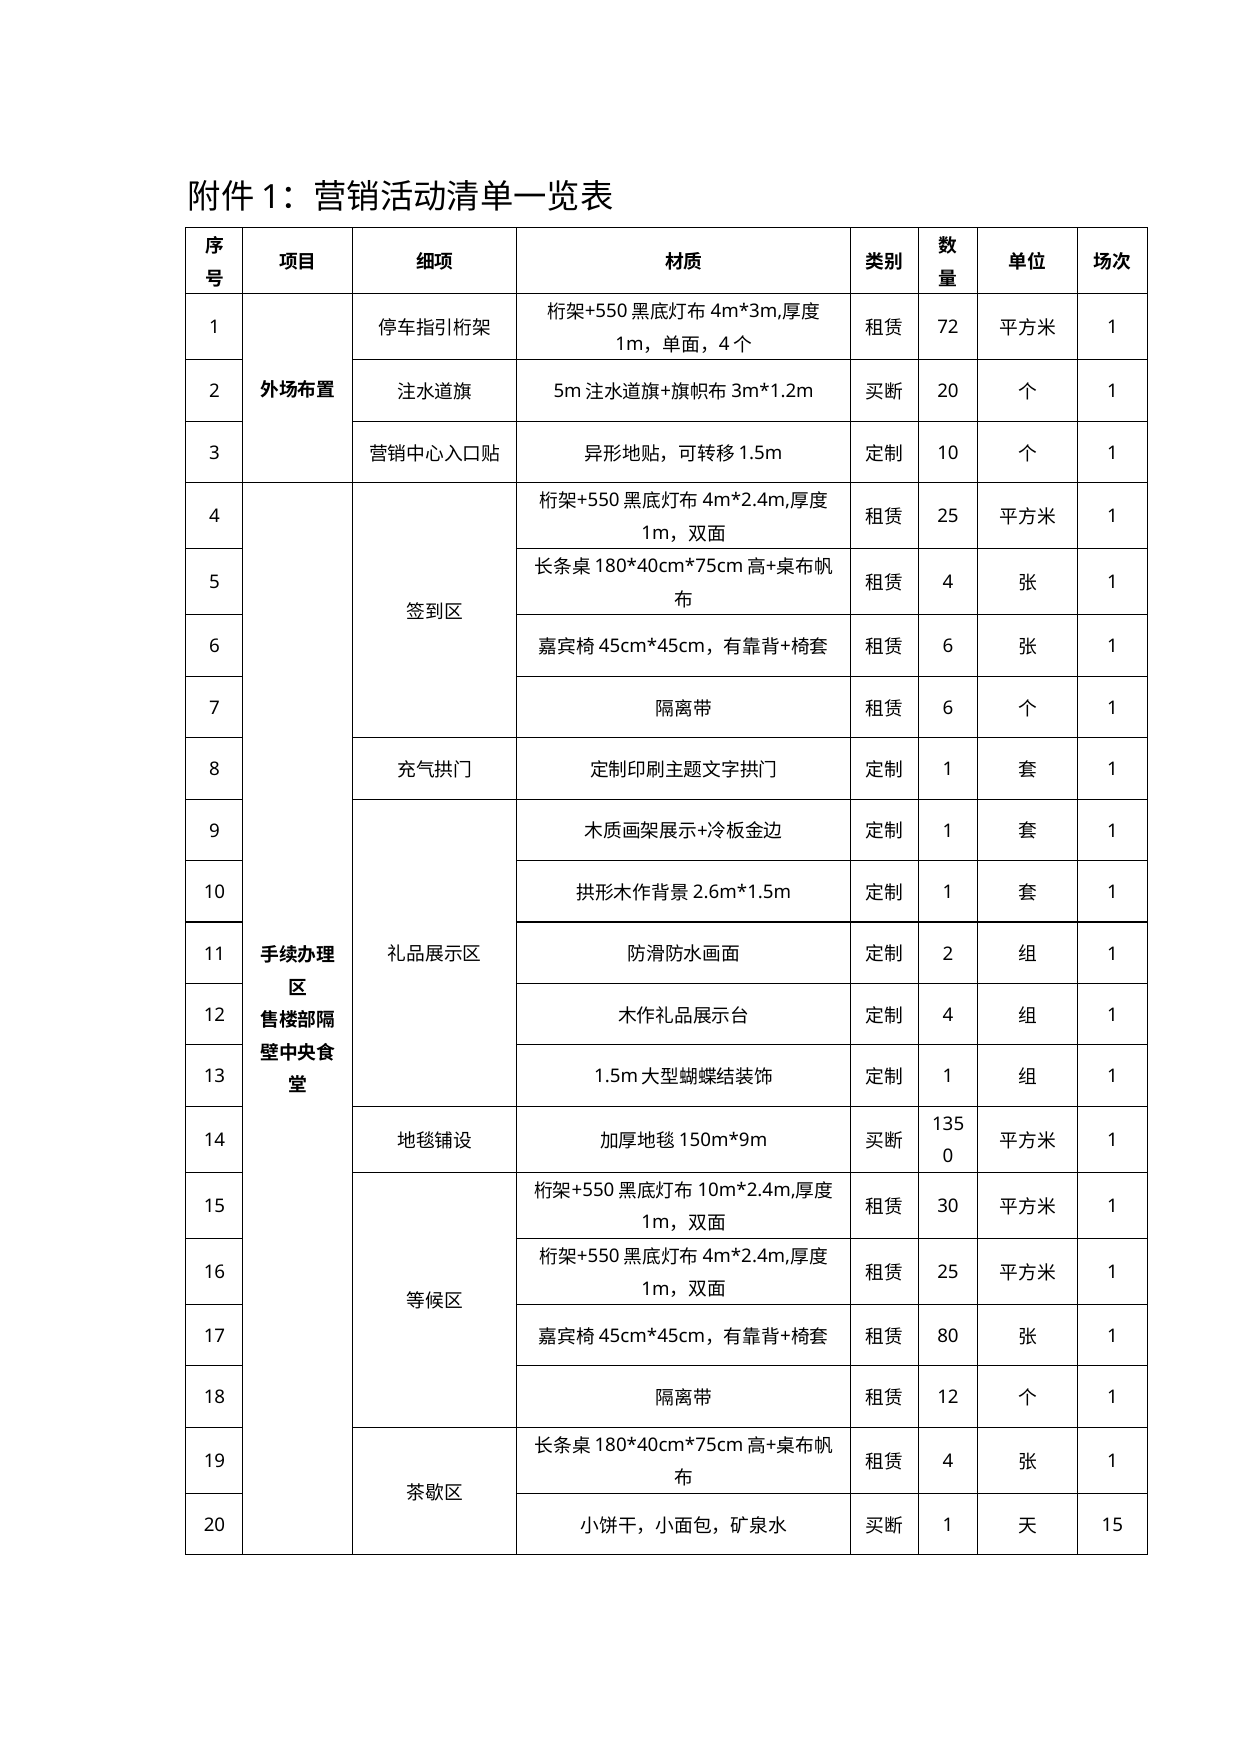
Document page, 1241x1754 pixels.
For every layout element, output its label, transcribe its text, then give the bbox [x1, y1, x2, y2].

table_header 细项 [353, 228, 516, 293]
table_cell 租赁 [851, 1173, 918, 1238]
table_cell 1 [1078, 294, 1147, 359]
table_cell 长条桌180*40cm*75cm高+桌布帆布 [517, 549, 850, 614]
table_cell 1.5m大型蝴蝶结装饰 [517, 1045, 850, 1106]
table_cell 6 [919, 677, 977, 737]
table_cell 张 [978, 615, 1077, 676]
table_cell 租赁 [851, 1366, 918, 1427]
table_cell 1 [919, 861, 977, 921]
table_cell 嘉宾椅45cm*45cm，有靠背+椅套 [517, 1305, 850, 1365]
table_cell 1 [1078, 923, 1147, 983]
table_cell 定制 [851, 422, 918, 482]
table_cell 桁架+550黑底灯布 4m*3m,厚度1m，单面，4个 [517, 294, 850, 359]
table_cell 4 [919, 549, 977, 614]
table_cell 1 [1078, 1366, 1147, 1427]
table_cell 1 [919, 738, 977, 798]
table_cell 买断 [851, 360, 918, 421]
table_cell 加厚地毯150m*9m [517, 1107, 850, 1172]
table_cell 租赁 [851, 1305, 918, 1365]
table_cell 天 [978, 1494, 1077, 1554]
table_cell 1 [1078, 1107, 1147, 1172]
table_cell 地毯铺设 [353, 1107, 516, 1172]
table_header 类别 [851, 228, 918, 293]
table_cell 长条桌180*40cm*75cm高+桌布帆布 [517, 1428, 850, 1493]
table_cell 套 [978, 738, 1077, 798]
table_cell 1 [1078, 1428, 1147, 1493]
table_cell 定制 [851, 861, 918, 921]
table_cell 1 [1078, 1305, 1147, 1365]
table_cell 1 [1078, 615, 1147, 676]
table_cell 嘉宾椅45cm*45cm，有靠背+椅套 [517, 615, 850, 676]
table_cell 桁架+550黑底灯布 10m*2.4m,厚度1m，双面 [517, 1173, 850, 1238]
table_cell 30 [919, 1173, 977, 1238]
table_cell 1 [919, 800, 977, 860]
table_header 数量 [919, 228, 977, 293]
table_cell 20 [919, 360, 977, 421]
table_cell 平方米 [978, 1239, 1077, 1304]
table_cell 平方米 [978, 1173, 1077, 1238]
table_cell 9 [186, 800, 242, 860]
table_cell 6 [186, 615, 242, 676]
table_cell 租赁 [851, 1428, 918, 1493]
table_cell 平方米 [978, 294, 1077, 359]
table_cell 7 [186, 677, 242, 737]
table_cell 1 [1078, 677, 1147, 737]
table_cell 买断 [851, 1494, 918, 1554]
table_cell 租赁 [851, 549, 918, 614]
table_cell 桁架+550黑底灯布 4m*2.4m,厚度1m，双面 [517, 1239, 850, 1304]
table_cell 1 [1078, 800, 1147, 860]
table_cell 等候区 [353, 1173, 516, 1427]
table_cell 1 [186, 294, 242, 359]
table_cell 木质画架展示+冷板金边 [517, 800, 850, 860]
table_cell 营销中心入口贴 [353, 422, 516, 482]
table_cell 1 [1078, 1173, 1147, 1238]
table_cell 5m注水道旗+旗帜布3m*1.2m [517, 360, 850, 421]
table_cell 充气拱门 [353, 738, 516, 798]
table_cell 防滑防水画面 [517, 923, 850, 983]
table_cell 拱形木作背景 2.6m*1.5m [517, 861, 850, 921]
table_cell 平方米 [978, 1107, 1077, 1172]
table_header 场次 [1078, 228, 1147, 293]
table_cell 租赁 [851, 1239, 918, 1304]
table_cell 定制 [851, 738, 918, 798]
table_cell 17 [186, 1305, 242, 1365]
table_cell 个 [978, 422, 1077, 482]
table_cell 2 [186, 360, 242, 421]
table_cell 1 [1078, 1045, 1147, 1106]
table_cell 张 [978, 549, 1077, 614]
table_cell 15 [1078, 1494, 1147, 1554]
table_cell 外场布置 [243, 294, 352, 482]
table_cell 1 [1078, 483, 1147, 548]
table_cell 定制 [851, 800, 918, 860]
table_cell 14 [186, 1107, 242, 1172]
table_cell 停车指引桁架 [353, 294, 516, 359]
table_cell 10 [186, 861, 242, 921]
table_cell 13 [186, 1045, 242, 1106]
table_cell 1 [1078, 422, 1147, 482]
table_cell 1 [1078, 861, 1147, 921]
table_cell 25 [919, 1239, 977, 1304]
table_cell 租赁 [851, 294, 918, 359]
table_cell 15 [186, 1173, 242, 1238]
table_header 项目 [243, 228, 352, 293]
table_cell 定制 [851, 1045, 918, 1106]
table_cell 张 [978, 1428, 1077, 1493]
table_cell 个 [978, 1366, 1077, 1427]
table_cell 2 [919, 923, 977, 983]
table_cell 4 [919, 984, 977, 1044]
table_cell 桁架+550黑底灯布 4m*2.4m,厚度1m，双面 [517, 483, 850, 548]
table_cell 19 [186, 1428, 242, 1493]
table_cell 租赁 [851, 615, 918, 676]
table_cell 1 [1078, 984, 1147, 1044]
table_cell 16 [186, 1239, 242, 1304]
table_cell 6 [919, 615, 977, 676]
table_cell 1 [919, 1045, 977, 1106]
table_cell 25 [919, 483, 977, 548]
table_cell 12 [919, 1366, 977, 1427]
table_header 单位 [978, 228, 1077, 293]
table_cell 1 [1078, 360, 1147, 421]
table_cell 异形地贴，可转移1.5m [517, 422, 850, 482]
table_cell 1 [1078, 1239, 1147, 1304]
table_cell 注水道旗 [353, 360, 516, 421]
table_cell 组 [978, 1045, 1077, 1106]
table_cell 定制 [851, 984, 918, 1044]
table_cell 4 [186, 483, 242, 548]
table_cell 木作礼品展示台 [517, 984, 850, 1044]
table_cell 礼品展示区 [353, 800, 516, 1106]
table_header 序号 [186, 228, 242, 293]
table_cell 10 [919, 422, 977, 482]
table_cell 签到区 [353, 483, 516, 737]
table_cell 定制 [851, 923, 918, 983]
table_cell 18 [186, 1366, 242, 1427]
table_cell 1350 [919, 1107, 977, 1172]
table_header 材质 [517, 228, 850, 293]
table_cell 72 [919, 294, 977, 359]
table_cell 8 [186, 738, 242, 798]
table_cell 11 [186, 923, 242, 983]
table_cell 个 [978, 360, 1077, 421]
table_cell 20 [186, 1494, 242, 1554]
table_cell 组 [978, 984, 1077, 1044]
table_cell 组 [978, 923, 1077, 983]
table_cell 4 [919, 1428, 977, 1493]
table_cell 80 [919, 1305, 977, 1365]
table_cell 茶歇区 [353, 1428, 516, 1554]
table_cell 3 [186, 422, 242, 482]
table_cell 1 [919, 1494, 977, 1554]
table_cell 1 [1078, 549, 1147, 614]
text 附件1：营销活动清单一览表 [187, 162, 1053, 227]
table_cell 定制印刷主题文字拱门 [517, 738, 850, 798]
table_cell 个 [978, 677, 1077, 737]
table_cell 手续办理区 售楼部隔壁中央食堂 [243, 483, 352, 1554]
table_cell 平方米 [978, 483, 1077, 548]
table_cell 套 [978, 861, 1077, 921]
table_cell 小饼干，小面包，矿泉水 [517, 1494, 850, 1554]
table_cell 买断 [851, 1107, 918, 1172]
table_cell 12 [186, 984, 242, 1044]
table_cell 张 [978, 1305, 1077, 1365]
table_cell 5 [186, 549, 242, 614]
table_cell 隔离带 [517, 677, 850, 737]
table_cell 租赁 [851, 677, 918, 737]
table_cell 隔离带 [517, 1366, 850, 1427]
table_cell 1 [1078, 738, 1147, 798]
table_cell 租赁 [851, 483, 918, 548]
table_cell 套 [978, 800, 1077, 860]
